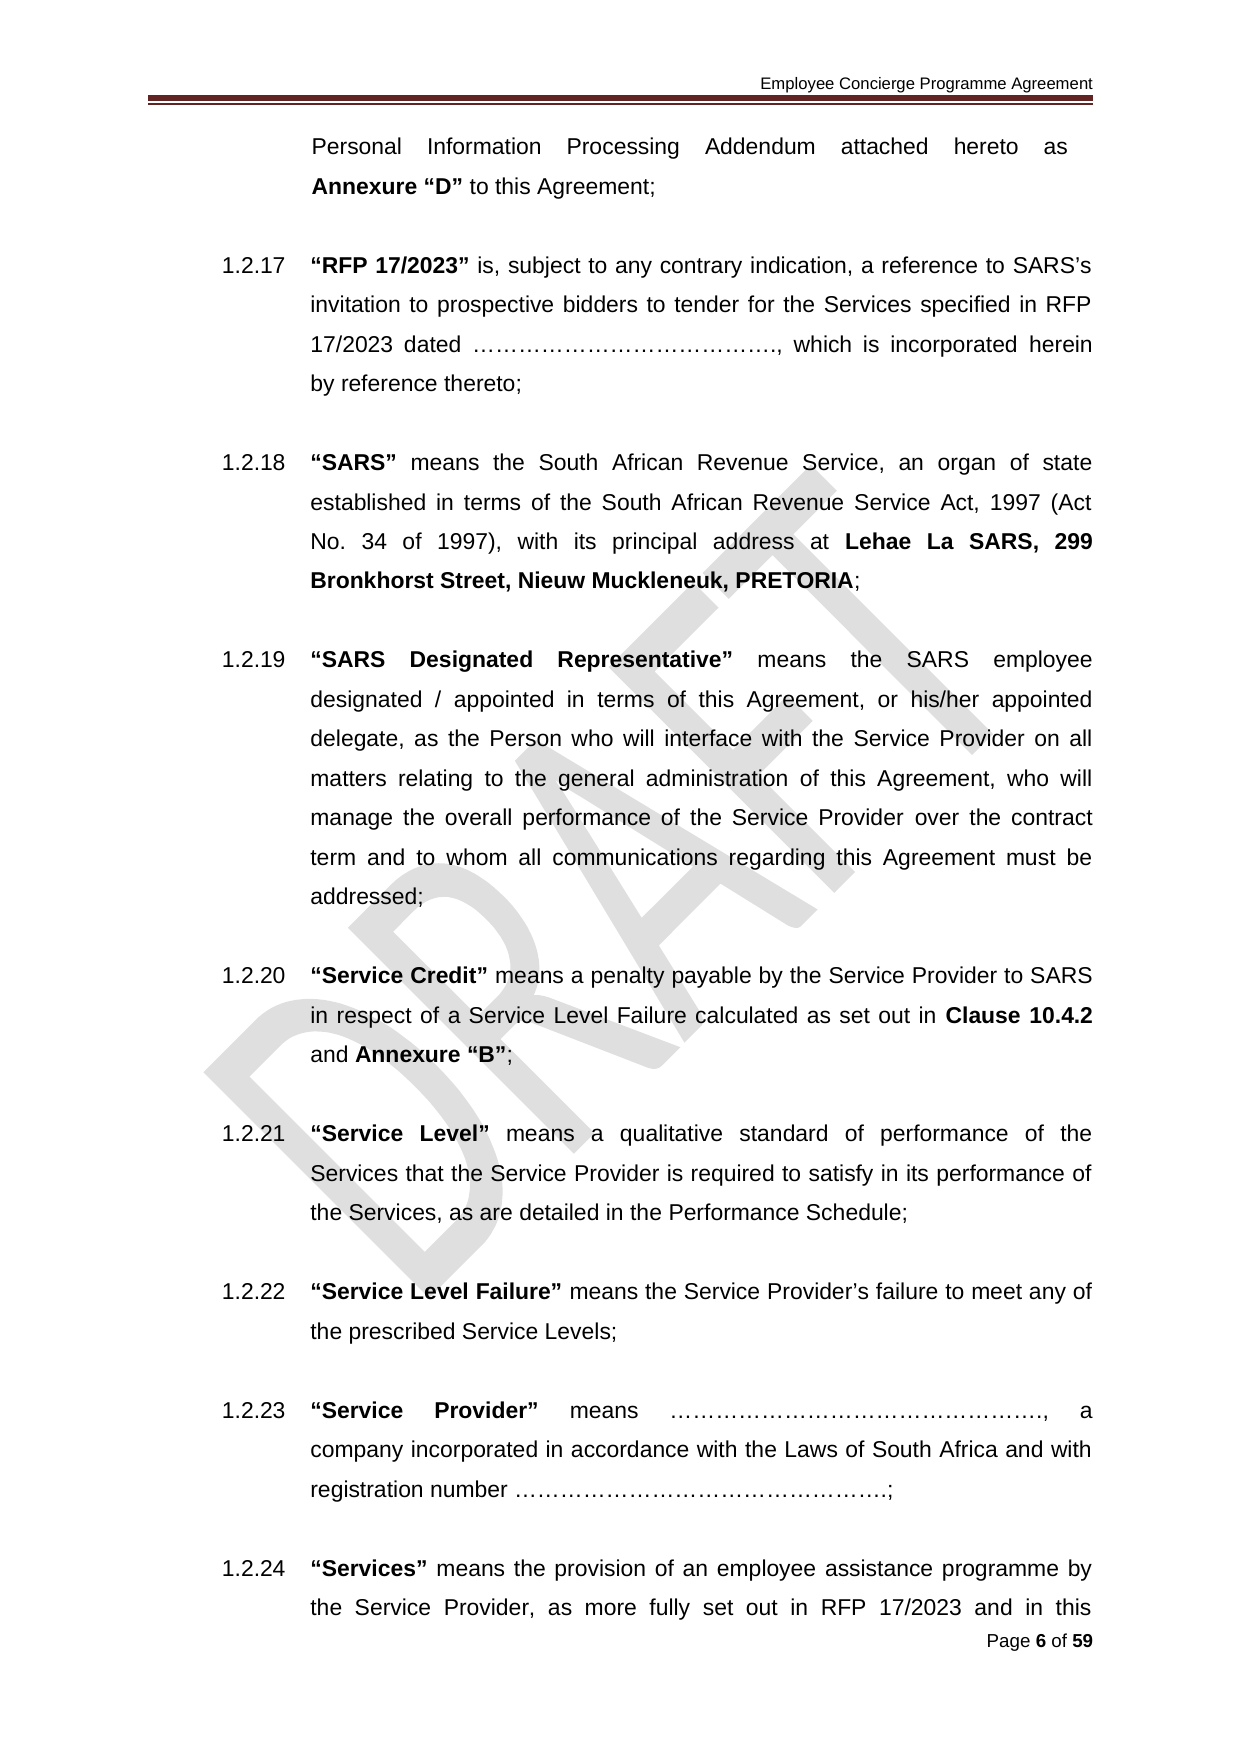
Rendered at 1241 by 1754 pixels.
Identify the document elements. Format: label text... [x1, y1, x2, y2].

list “SARS Designated Representative” means the SARS employee designated / appointed in terms of this Agreement, or his/her appointed delegate, as the Person who will interface with the Service Provider on all matters relating to the general administration of this Agreement, who will manage the overall performance of the Service Provider over the contract term and to whom all communications regarding this Agreement must be addressed; [222, 646, 1093, 910]
list “Service Level” means a qualitative standard of performance of the Services that the Service Provider is required to satisfy in its performance of the Services, as are detailed in the Performance Schedule; [222, 1120, 1093, 1226]
list “SARS” means the South African Revenue Service, an organ of state established in terms of the South African Revenue Service Act, 1997 (Act No. 34 of 1997), with its principal address at Lehae La SARS, 299 Bronkhorst Street, Nieuw Muckleneuk, PRETORIA; [222, 449, 1093, 594]
list “Service Credit” means a penalty payable by the Service Provider to SARS in respect of a Service Level Failure calculated as set out in Clause 10.4.2 and Annexure “B”; [222, 962, 1093, 1068]
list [222, 133, 1068, 199]
list “Service Provider” means …………………………………………., a company incorporated in accordance with the Laws of South Africa and with registration number ………………………………………….; [222, 1397, 1093, 1502]
list “RFP 17/2023” is, subject to any contrary indication, a reference to SARS’s invitation to prospective bidders to tender for the Services specified in RFP 17/2023 dated …………………………………., which is incorporated herein by reference thereto; [222, 252, 1093, 396]
list “Service Level Failure” means the Service Provider’s failure to meet any of the prescribed Service Levels; [222, 1278, 1093, 1344]
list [222, 1554, 1093, 1620]
